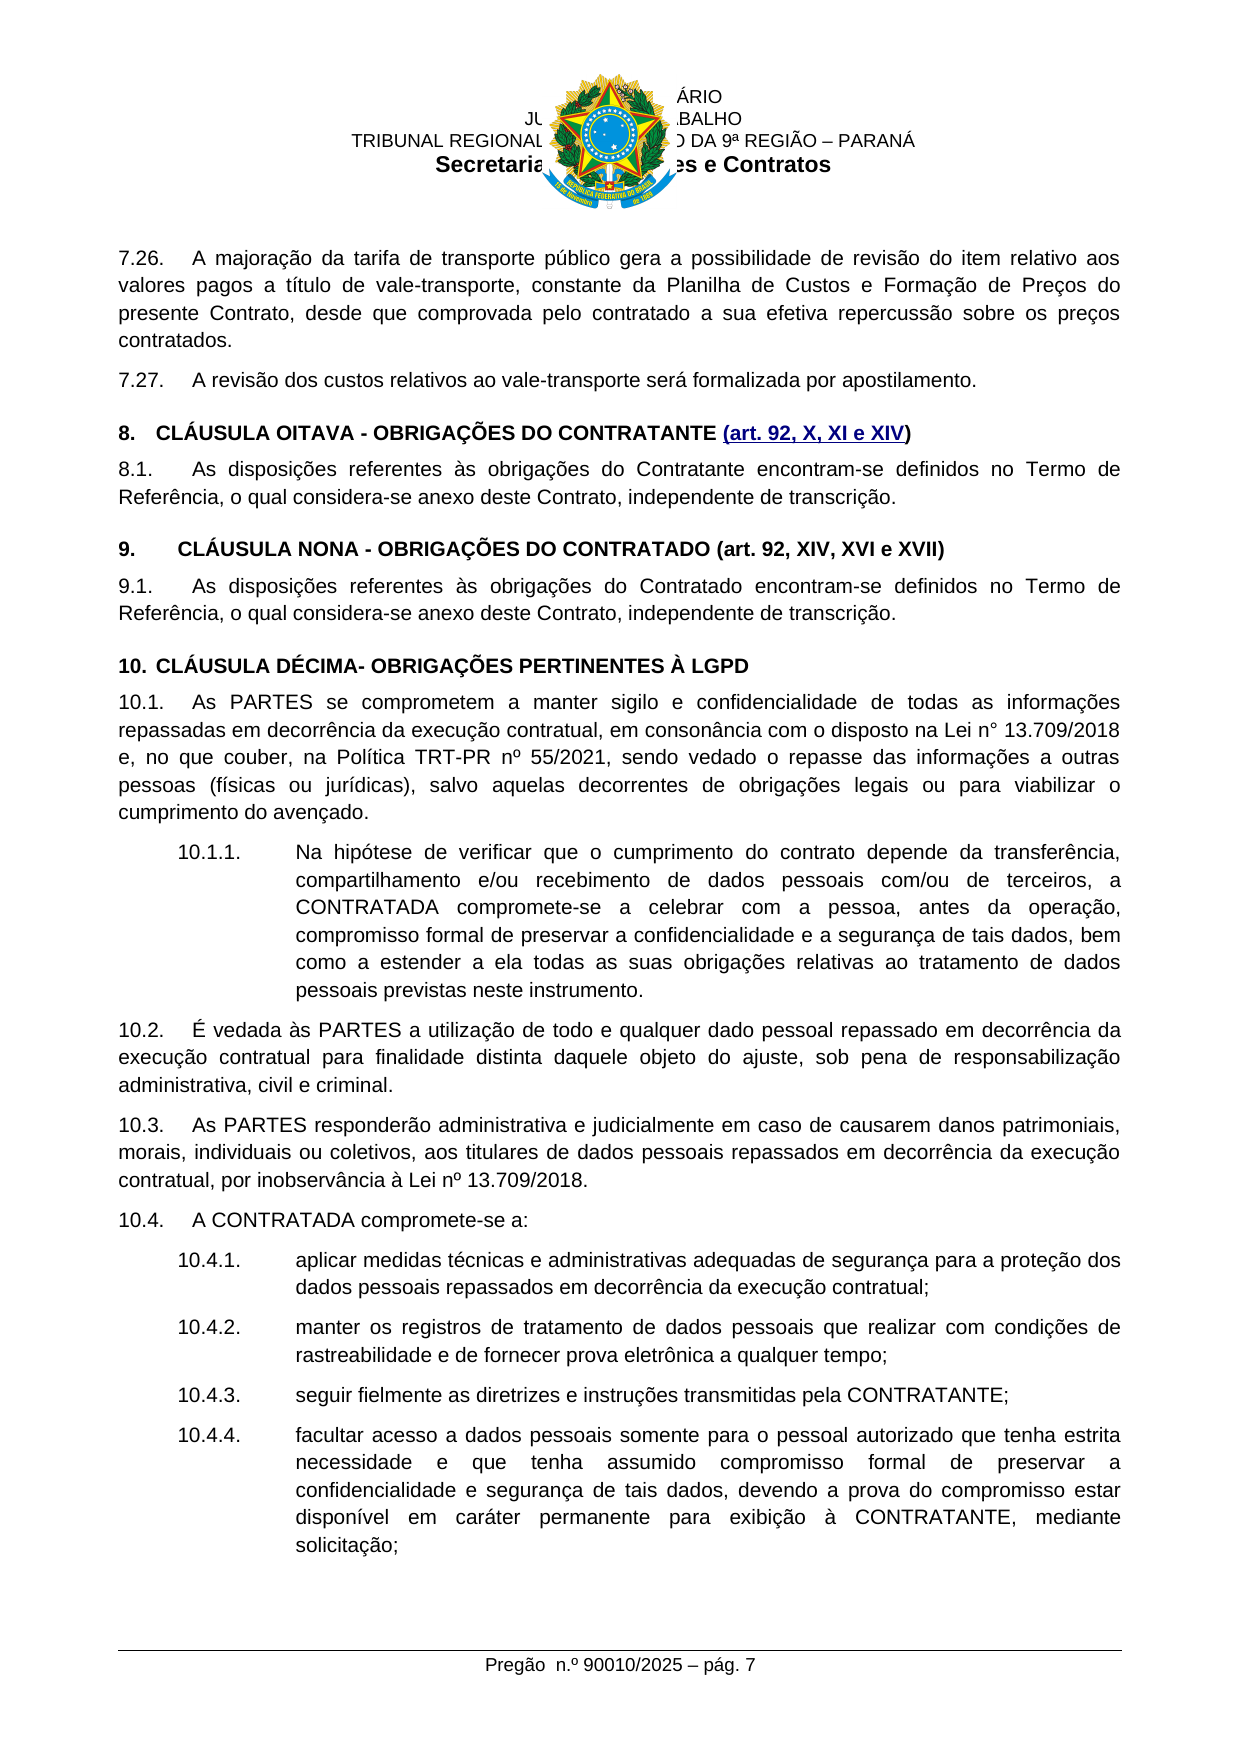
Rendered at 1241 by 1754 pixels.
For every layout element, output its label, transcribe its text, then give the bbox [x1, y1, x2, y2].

text As disposições referentes às obrigações do Contratado encontram-se definidos no Termo de Referência, o qual considera-se anexo deste Contrato, independente de transcrição. [118, 573, 1122, 625]
text seguir fielmente as diretrizes e instruções transmitidas pela CONTRATANTE; [177, 1382, 1122, 1406]
text facultar acesso a dados pessoais somente para o pessoal autorizado que tenha estrita necessidade e que tenha assumido compromisso formal de preservar a confidencialidade e segurança de tais dados, devendo a prova do compromisso estar disponível em caráter permanente para exibição à CONTRATANTE, mediante solicitação; [177, 1422, 1122, 1556]
text aplicar medidas técnicas e administrativas adequadas de segurança para a proteção dos dados pessoais repassados em decorrência da execução contratual; [177, 1247, 1122, 1299]
text CLÁUSULA NONA - OBRIGAÇÕES DO CONTRATADO (art. 92, XIV, XVI e XVII) [118, 537, 1122, 561]
picture [597, 201, 622, 209]
text CLÁUSULA OITAVA - OBRIGAÇÕES DO CONTRATANTE (art. 92, X, XI e XIV) [118, 421, 1122, 444]
text A CONTRATADA compromete-se a: [118, 1207, 1122, 1231]
text Na hipótese de verificar que o cumprimento do contrato depende da transferência, compartilhamento e/ou recebimento de dados pessoais com/ou de terceiros, a CONTRATADA compromete-se a celebrar com a pessoa, antes da operação, compromisso formal de preservar a confidencialidade e a segurança de tais dados, bem como a estender a ela todas as suas obrigações relativas ao tratamento de dados pessoais previstas neste instrumento. [177, 840, 1122, 1001]
text As disposições referentes às obrigações do Contratante encontram-se definidos no Termo de Referência, o qual considera-se anexo deste Contrato, independente de transcrição. [118, 457, 1122, 508]
text As PARTES se comprometem a manter sigilo e confidencialidade de todas as informações repassadas em decorrência da execução contratual, em consonância com o disposto na Lei n° 13.709/2018 e, no que couber, na Política TRT-PR nº 55/2021, sendo vedado o repasse das informações a outras pessoas (físicas ou jurídicas), salvo aquelas decorrentes de obrigações legais ou para viabilizar o cumprimento do avençado. [118, 690, 1122, 824]
text CLÁUSULA DÉCIMA- OBRIGAÇÕES PERTINENTES À LGPD [118, 653, 1122, 677]
text É vedada às PARTES a utilização de todo e qualquer dado pessoal repassado em decorrência da execução contratual para finalidade distinta daquele objeto do ajuste, sob pena de responsabilização administrativa, civil e criminal. [118, 1017, 1122, 1096]
text As PARTES responderão administrativa e judicialmente em caso de causarem danos patrimoniais, morais, individuais ou coletivos, aos titulares de dados pessoais repassados em decorrência da execução contratual, por inobservância à Lei nº 13.709/2018. [118, 1112, 1122, 1191]
picture [636, 181, 650, 192]
picture [568, 193, 588, 204]
picture [613, 193, 625, 198]
text manter os registros de tratamento de dados pessoais que realizar com condições de rastreabilidade e de fornecer prova eletrônica a qualquer tempo; [177, 1315, 1122, 1366]
text A majoração da tarifa de transporte público gera a possibilidade de revisão do item relativo aos valores pagos a título de vale-transporte, constante da Planilha de Custos e Formação de Preços do presente Contrato, desde que comprovada pelo contratado a sua efetiva repercussão sobre os preços contratados. [118, 246, 1122, 352]
picture [542, 74, 677, 209]
text A revisão dos custos relativos ao vale-transporte será formalizada por apostilamento. [118, 368, 1122, 392]
picture [577, 186, 584, 192]
picture [644, 193, 652, 199]
picture [568, 181, 576, 187]
